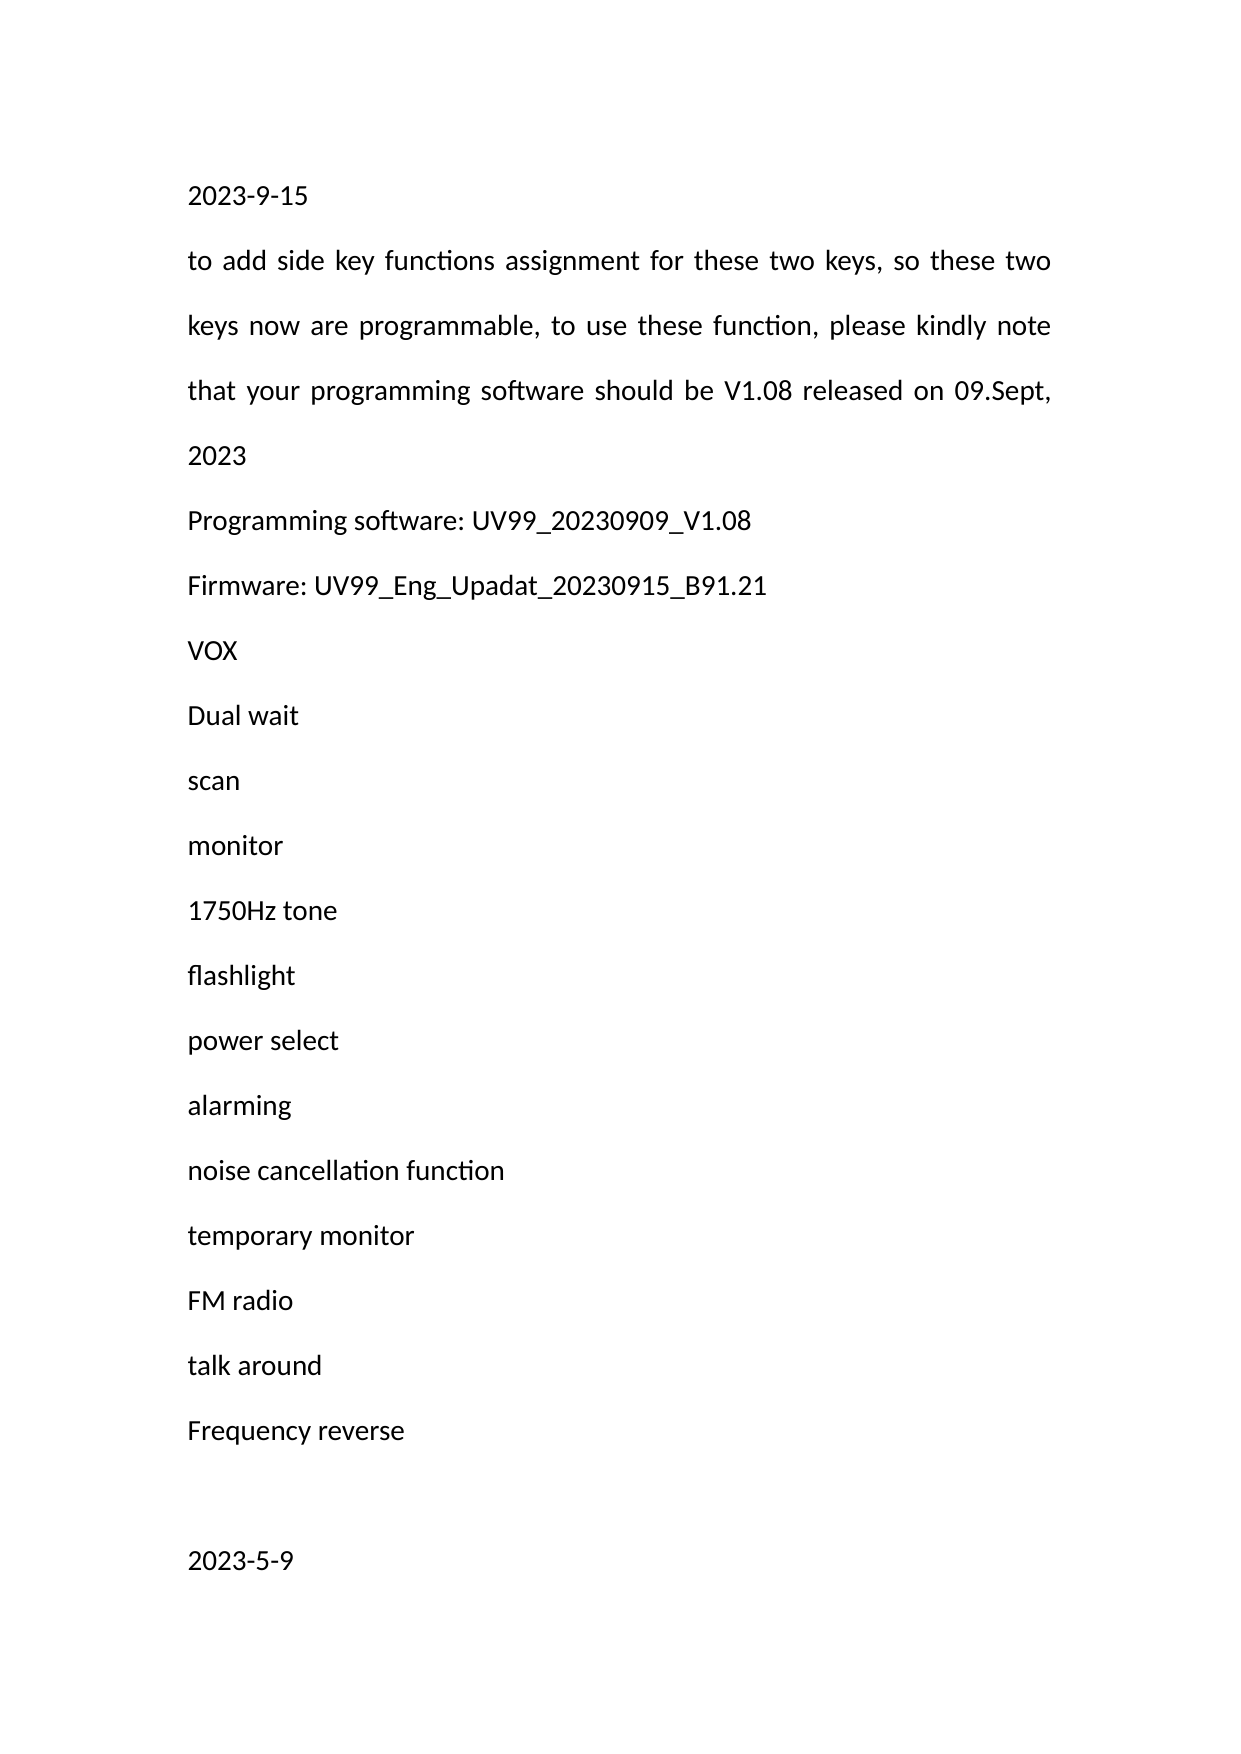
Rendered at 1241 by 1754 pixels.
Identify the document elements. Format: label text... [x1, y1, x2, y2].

text Dual wait [187, 682, 1053, 747]
text noise cancellation function [187, 1137, 1053, 1202]
text 2023-5-9 [187, 1527, 1053, 1592]
text talk around [187, 1332, 1053, 1397]
text FM radio [187, 1267, 1053, 1332]
text VOX [187, 617, 1053, 682]
text monitor [187, 812, 1053, 877]
text Firmware: UV99_Eng_Upadat_20230915_B91.21 [187, 552, 1053, 617]
text 2023-9-15 [187, 162, 1053, 227]
text temporary monitor [187, 1202, 1053, 1267]
text power select [187, 1007, 1053, 1072]
text scan [187, 747, 1053, 812]
text 1750Hz tone [187, 877, 1053, 942]
text flashlight [187, 942, 1053, 1007]
text alarming [187, 1072, 1053, 1137]
text Programming software: UV99_20230909_V1.08 [187, 487, 1053, 552]
text to add side key functions assignment for these two keys, so these two keys now are programmable, to use these function, please kindly note that your programming software should be V1.08 released on 09.Sept, 2023 [187, 227, 1053, 487]
text Frequency reverse [187, 1397, 1053, 1462]
